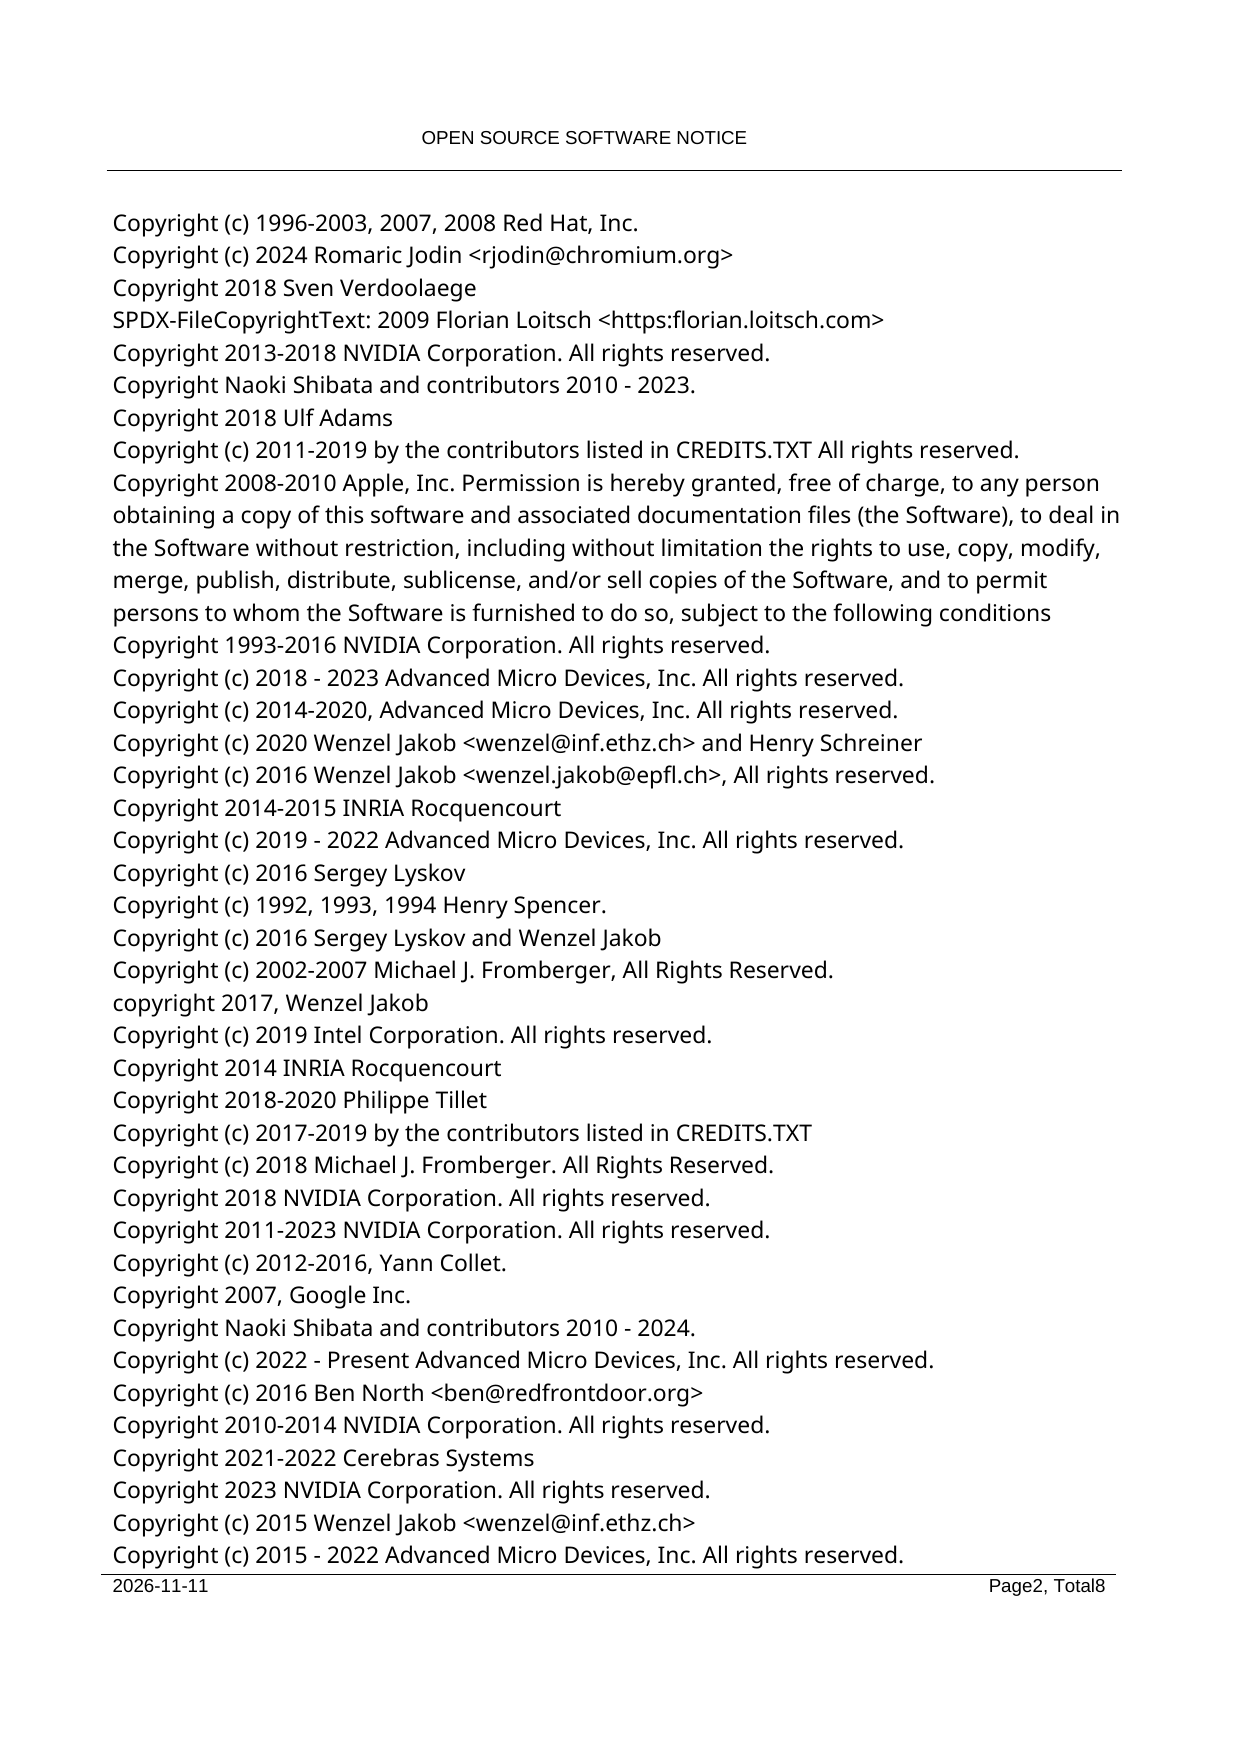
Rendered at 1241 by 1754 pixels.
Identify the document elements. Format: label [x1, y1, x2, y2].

text [112, 206, 1128, 1571]
